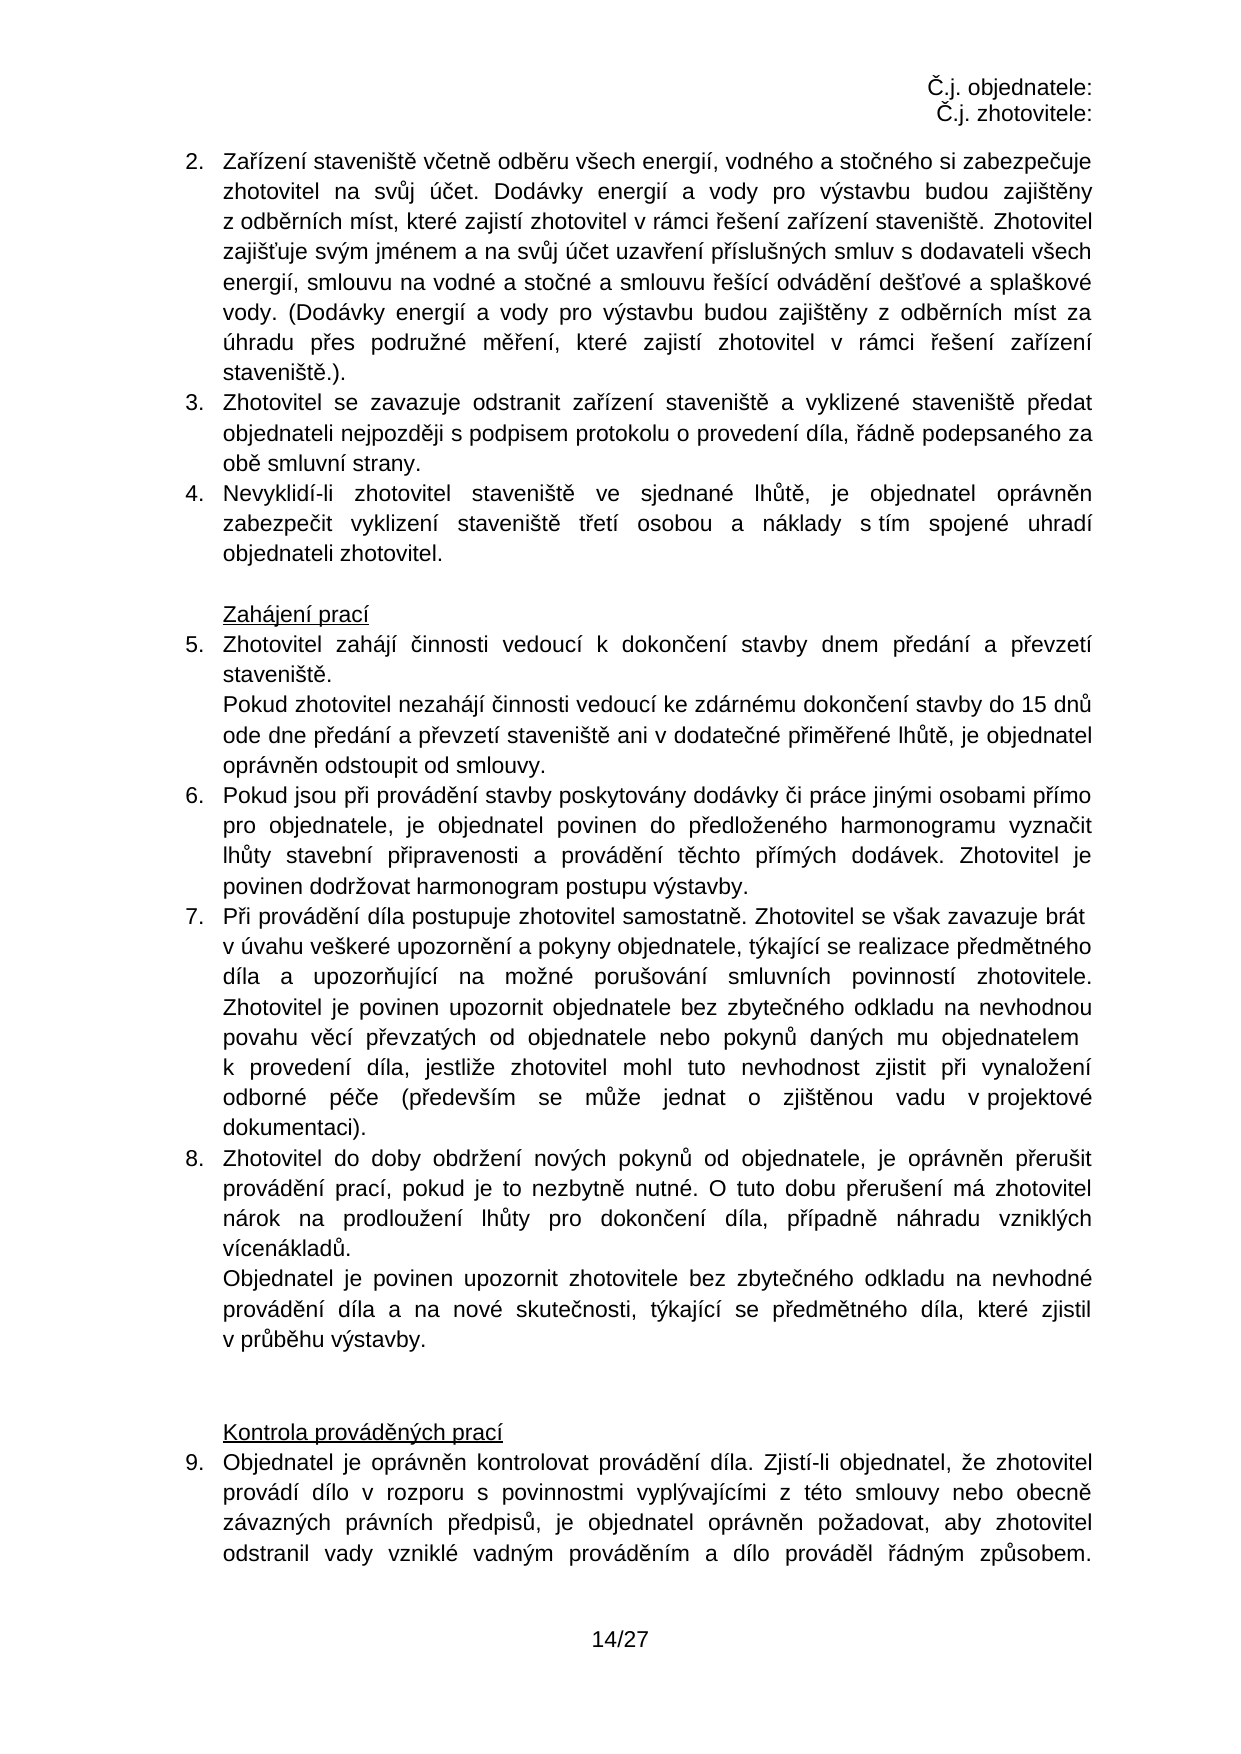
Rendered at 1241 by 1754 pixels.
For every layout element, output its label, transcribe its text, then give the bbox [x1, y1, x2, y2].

list Zhotovitel se zavazuje odstranit zařízení staveniště a vyklizené staveniště předat objednateli nejpozději s podpisem protokolu o provedení díla, řádně podepsaného za obě smluvní strany. [185, 389, 1093, 476]
list Kontrola prováděných prací [223, 1419, 1093, 1445]
list Při provádění díla postupuje zhotovitel samostatně. Zhotovitel se však zavazuje brát v úvahu veškeré upozornění a pokyny objednatele, týkající se realizace předmětného díla a upozorňující na možné porušování smluvních povinností zhotovitele. Zhotovitel je povinen upozornit objednatele bez zbytečného odkladu na nevhodnou povahu věcí převzatých od objednatele nebo pokynů daných mu objednatelem k provedení díla, jestliže zhotovitel mohl tuto nevhodnost zjistit při vynaložení odborné péče (především se může jednat o zjištěnou vadu v projektové dokumentaci). [185, 903, 1093, 1141]
list Zařízení staveniště včetně odběru všech energií, vodného a stočného si zabezpečuje zhotovitel na svůj účet. Dodávky energií a vody pro výstavbu budou zajištěny z odběrních míst, které zajistí zhotovitel v rámci řešení zařízení staveniště. Zhotovitel zajišťuje svým jménem a na svůj účet uzavření příslušných smluv s dodavateli všech energií, smlouvu na vodné a stočné a smlouvu řešící odvádění dešťové a splaškové vody. (Dodávky energií a vody pro výstavbu budou zajištěny z odběrních míst za úhradu přes podružné měření, které zajistí zhotovitel v rámci řešení zařízení staveniště.). [185, 148, 1093, 385]
list Zahájení prací [223, 601, 1093, 627]
list Pokud jsou při provádění stavby poskytovány dodávky či práce jinými osobami přímo pro objednatele, je objednatel povinen do předloženého harmonogramu vyznačit lhůty stavební připravenosti a provádění těchto přímých dodávek. Zhotovitel je povinen dodržovat harmonogram postupu výstavby. [185, 782, 1093, 899]
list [185, 1449, 1093, 1566]
list Zhotovitel do doby obdržení nových pokynů od objednatele, je oprávněn přerušit provádění prací, pokud je to nezbytně nutné. O tuto dobu přerušení má zhotovitel nárok na prodloužení lhůty pro dokončení díla, případně náhradu vzniklých vícenákladů. Objednatel je povinen upozornit zhotovitele bez zbytečného odkladu na nevhodné provádění díla a na nové skutečnosti, týkající se předmětného díla, které zjistil v průběhu výstavby. [185, 1144, 1093, 1352]
list Zhotovitel zahájí činnosti vedoucí k dokončení stavby dnem předání a převzetí staveniště. Pokud zhotovitel nezahájí činnosti vedoucí ke zdárnému dokončení stavby do 15 dnů ode dne předání a převzetí staveniště ani v dodatečné přiměřené lhůtě, je objednatel oprávněn odstoupit od smlouvy. [185, 631, 1093, 778]
list Nevyklidí-li zhotovitel staveniště ve sjednané lhůtě, je objednatel oprávněn zabezpečit vyklizení staveniště třetí osobou a náklady s tím spojené uhradí objednateli zhotovitel. [185, 480, 1093, 567]
